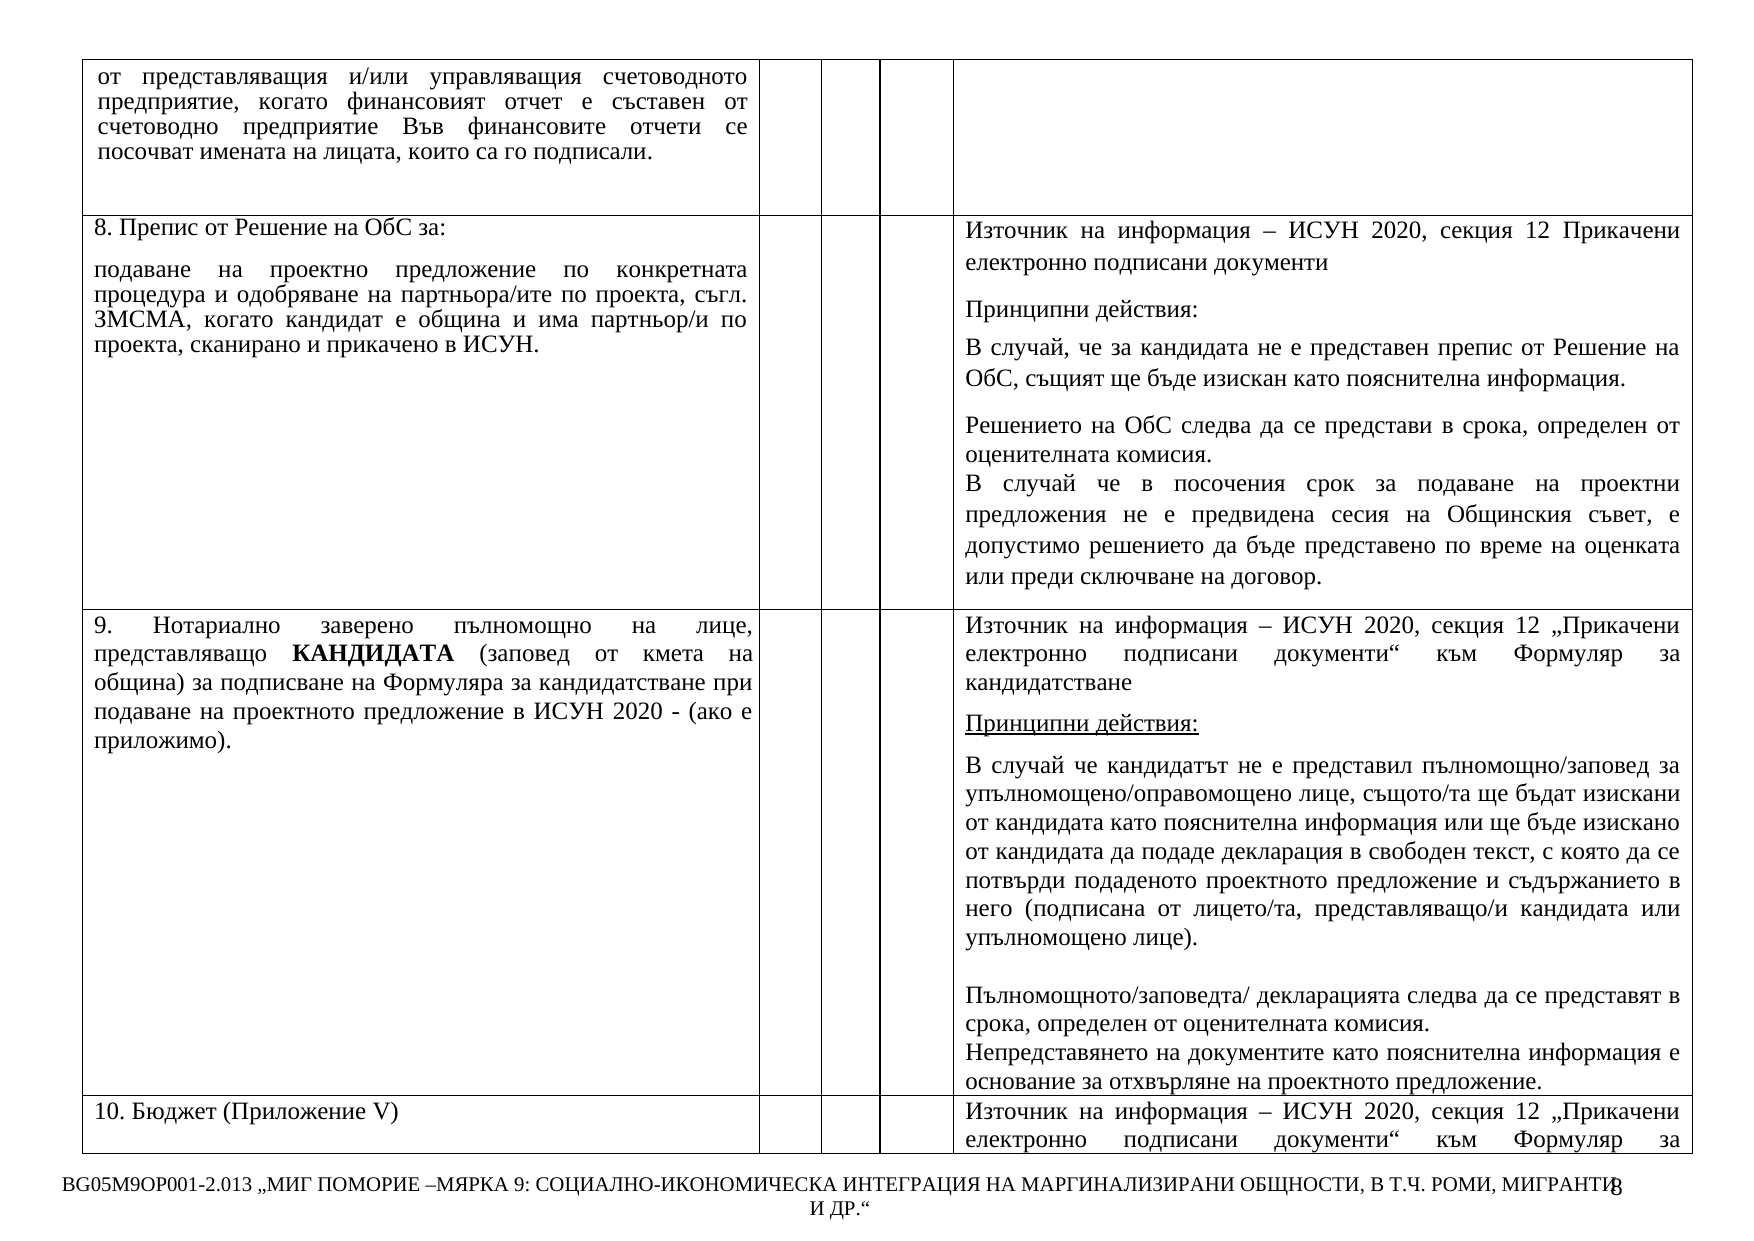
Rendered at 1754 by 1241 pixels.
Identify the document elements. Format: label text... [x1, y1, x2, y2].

table_cell Източник на информация – ИСУН 2020, секция 12 Прикачени електронно подписани документи Принципни действия: В случай, че за кандидата не е представен препис от Решение на ОбС, същият ще бъде изискан като пояснителна информация. Решението на ОбС следва да се представи в срока, определен от оценителната комисия. В случай че в посочения срок за подаване на проектни предложения не е предвидена сесия на Общинския съвет, е допустимо решението да бъде представено по време на оценката или преди сключване на договор. [954, 216, 1692, 609]
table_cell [954, 60, 1692, 214]
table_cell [954, 1096, 1692, 1153]
table_cell [881, 1096, 953, 1153]
table_cell [881, 216, 953, 609]
table_cell [760, 60, 821, 214]
table_cell [822, 216, 879, 609]
table_cell [760, 610, 821, 1095]
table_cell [83, 1096, 759, 1153]
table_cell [83, 60, 759, 214]
table_cell 9. Нотариално заверено пълномощно на лице, представляващо КАНДИДАТА (заповед от кмета на община) за подписване на Формуляра за кандидатстване при подаване на проектното предложение в ИСУН 2020 - (ако е приложимо). [83, 610, 759, 1095]
table_cell [760, 216, 821, 609]
table_cell [881, 60, 953, 214]
table_cell [760, 1096, 821, 1153]
table_cell [822, 610, 879, 1095]
table_cell [881, 610, 953, 1095]
table_cell Източник на информация – ИСУН 2020, секция 12 „Прикачени електронно подписани документи“ към Формуляр за кандидатстване Принципни действия: В случай че кандидатът не е представил пълномощно/заповед за упълномощено/оправомощено лице, същото/та ще бъдат изискани от кандидата като пояснителна информация или ще бъде изискано от кандидата да подаде декларация в свободен текст, с която да се потвърди подаденото проектното предложение и съдържанието в него (подписана от лицето/та, представляващо/и кандидата или упълномощено лице). Пълномощното/заповедта/ декларацията следва да се представят в срока, определен от оценителната комисия. Непредставянето на документите като пояснителна информация е основание за отхвърляне на проектното предложение. [954, 610, 1692, 1095]
table_cell [822, 1096, 879, 1153]
table_cell 8. Препис от Решение на ОбС за: подаване на проектно предложение по конкретната процедура и одобряване на партньора/ите по проекта, съгл. ЗМСМА, когато кандидат е община и има партньор/и по проекта, сканирано и прикачено в ИСУН. [83, 216, 759, 609]
table_cell [822, 60, 879, 214]
